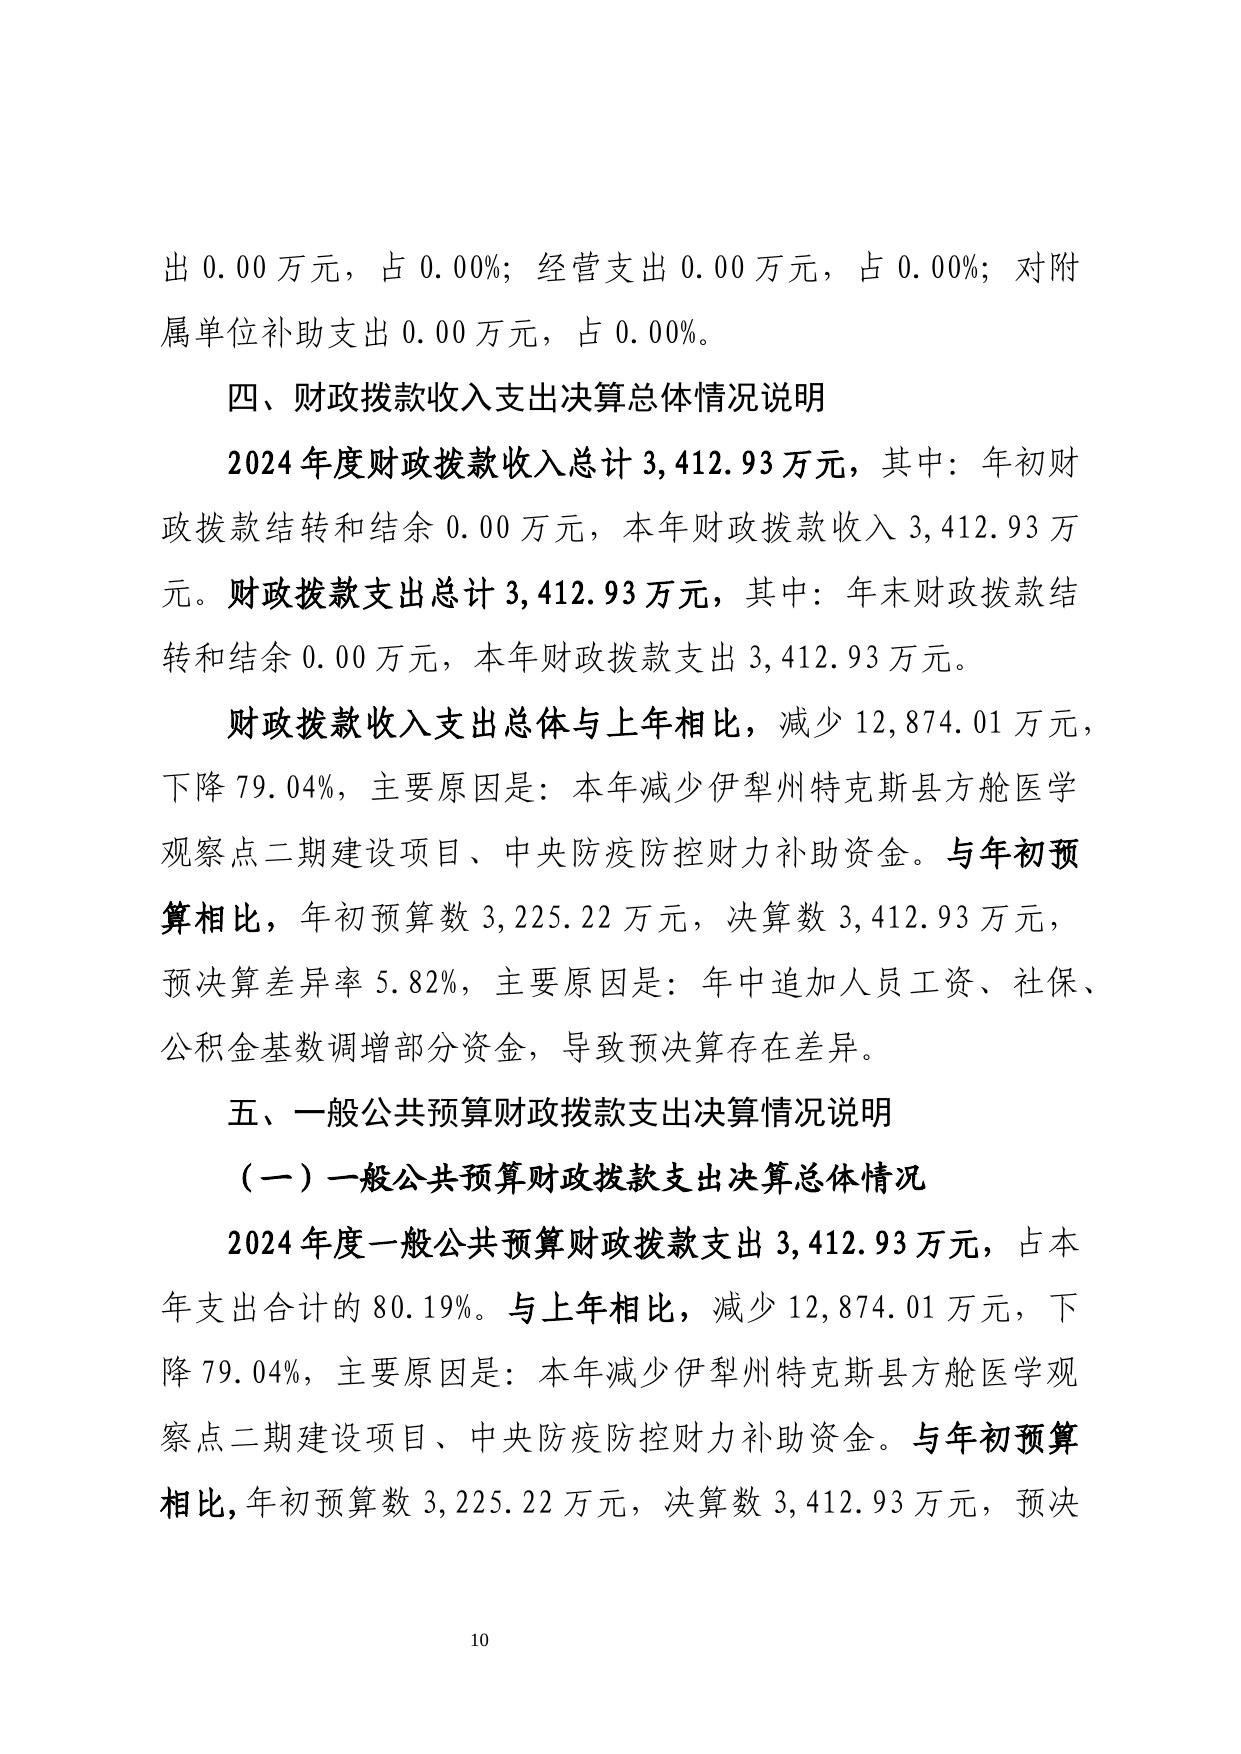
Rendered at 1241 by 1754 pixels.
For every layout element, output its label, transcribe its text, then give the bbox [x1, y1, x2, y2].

text 五、一般公共预算财政拨款支出决算情况说明 [159, 1078, 1081, 1143]
text （一）一般公共预算财政拨款支出决算总体情况 [159, 1143, 1081, 1208]
text 财政拨款收入支出总体与上年相比，减少12,874.01万元，下降79.04%，主要原因是：本年减少伊犁州特克斯县方舱医学观察点二期建设项目、中央防疫防控财力补助资金。与年初预算相比，年初预算数3,225.22万元，决算数3,412.93万元，预决算差异率5.82%，主要原因是：年中追加人员工资、社保、公积金基数调增部分资金，导致预决算存在差异。 [159, 688, 1081, 1078]
text 2024年度财政拨款收入总计3,412.93万元，其中：年初财政拨款结转和结余0.00万元，本年财政拨款收入3,412.93万元。财政拨款支出总计3,412.93万元，其中：年末财政拨款结转和结余0.00万元，本年财政拨款支出3,412.93万元。 [159, 428, 1081, 688]
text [159, 1208, 1081, 1533]
text 四、财政拨款收入支出决算总体情况说明 [159, 363, 1081, 428]
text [159, 233, 1081, 363]
